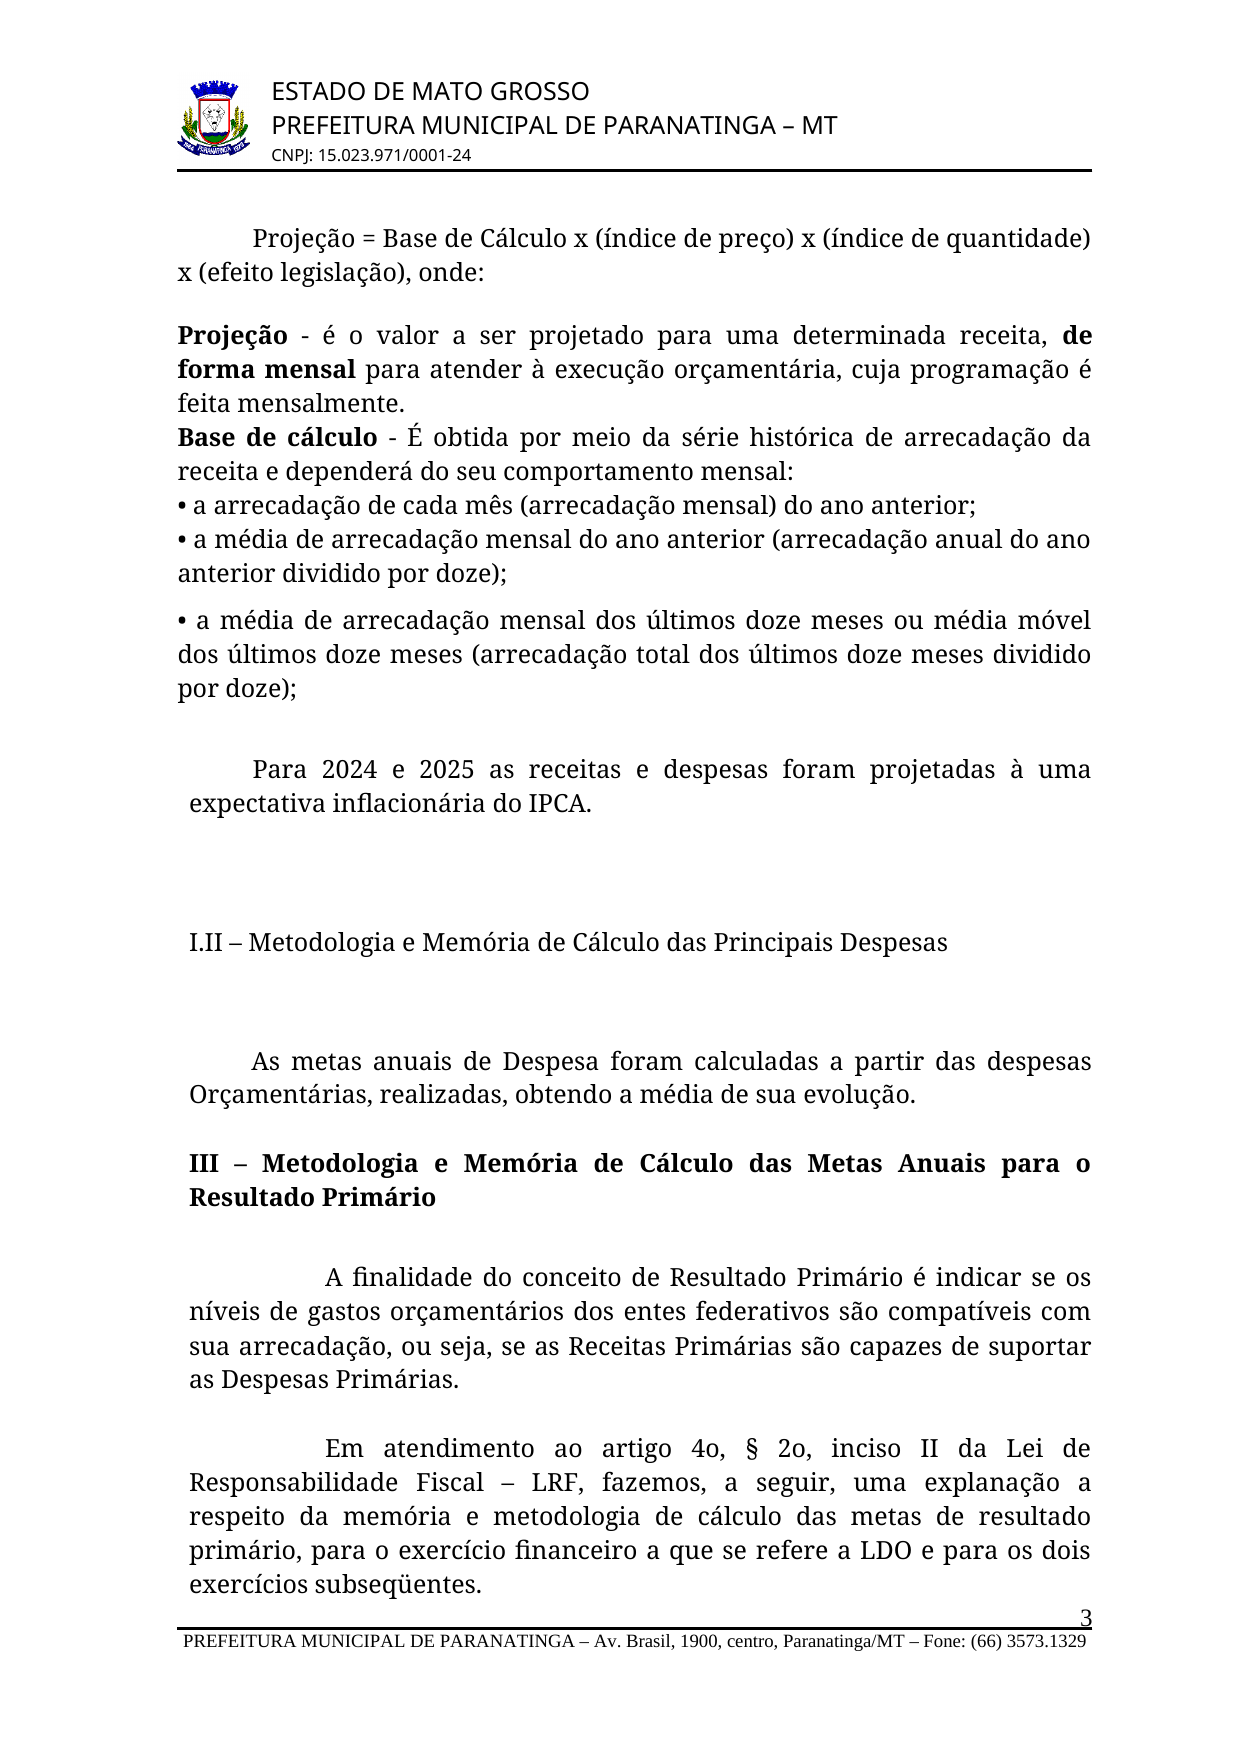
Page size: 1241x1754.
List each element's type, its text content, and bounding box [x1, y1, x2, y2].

text III – Metodologia e Memória de Cálculo das Metas Anuais para o Resultado Primário [189, 1145, 1092, 1213]
text • a média de arrecadação mensal dos últimos doze meses ou média móvel dos últimos doze meses (arrecadação total dos últimos doze meses dividido por doze); [177, 602, 1092, 705]
text Para 2024 e 2025 as receitas e despesas foram projetadas à uma expectativa inflacionária do IPCA. [189, 751, 1092, 819]
text • a média de arrecadação mensal do ano anterior (arrecadação anual do ano anterior dividido por doze); [177, 522, 1092, 590]
text • a arrecadação de cada mês (arrecadação mensal) do ano anterior; [177, 488, 1092, 522]
text A finalidade do conceito de Resultado Primário é indicar se os níveis de gastos orçamentários dos entes federativos são compatíveis com sua arrecadação, ou seja, se as Receitas Primárias são capazes de suportar as Despesas Primárias. [189, 1260, 1092, 1396]
text Projeção - é o valor a ser projetado para uma determinada receita, de forma mensal para atender à execução orçamentária, cuja programação é feita mensalmente. [177, 317, 1092, 420]
subtitle As metas anuais de Despesa foram calculadas a partir das despesas Orçamentárias, realizadas, obtendo a média de sua evolução. [189, 1043, 1092, 1111]
text Em atendimento ao artigo 4o, § 2o, inciso II da Lei de Responsabilidade Fiscal – LRF, fazemos, a seguir, uma explanação a respeito da memória e metodologia de cálculo das metas de resultado primário, para o exercício financeiro a que se refere a LDO e para os dois exercícios subseqüentes. [189, 1430, 1092, 1601]
picture [177, 72, 250, 167]
text Projeção = Base de Cálculo x (índice de preço) x (índice de quantidade) x (efeito legislação), onde: [177, 221, 1092, 289]
subtitle I.II – Metodologia e Memória de Cálculo das Principais Despesas [189, 925, 1092, 959]
text Base de cálculo - É obtida por meio da série histórica de arrecadação da receita e dependerá do seu comportamento mensal: [177, 420, 1092, 488]
